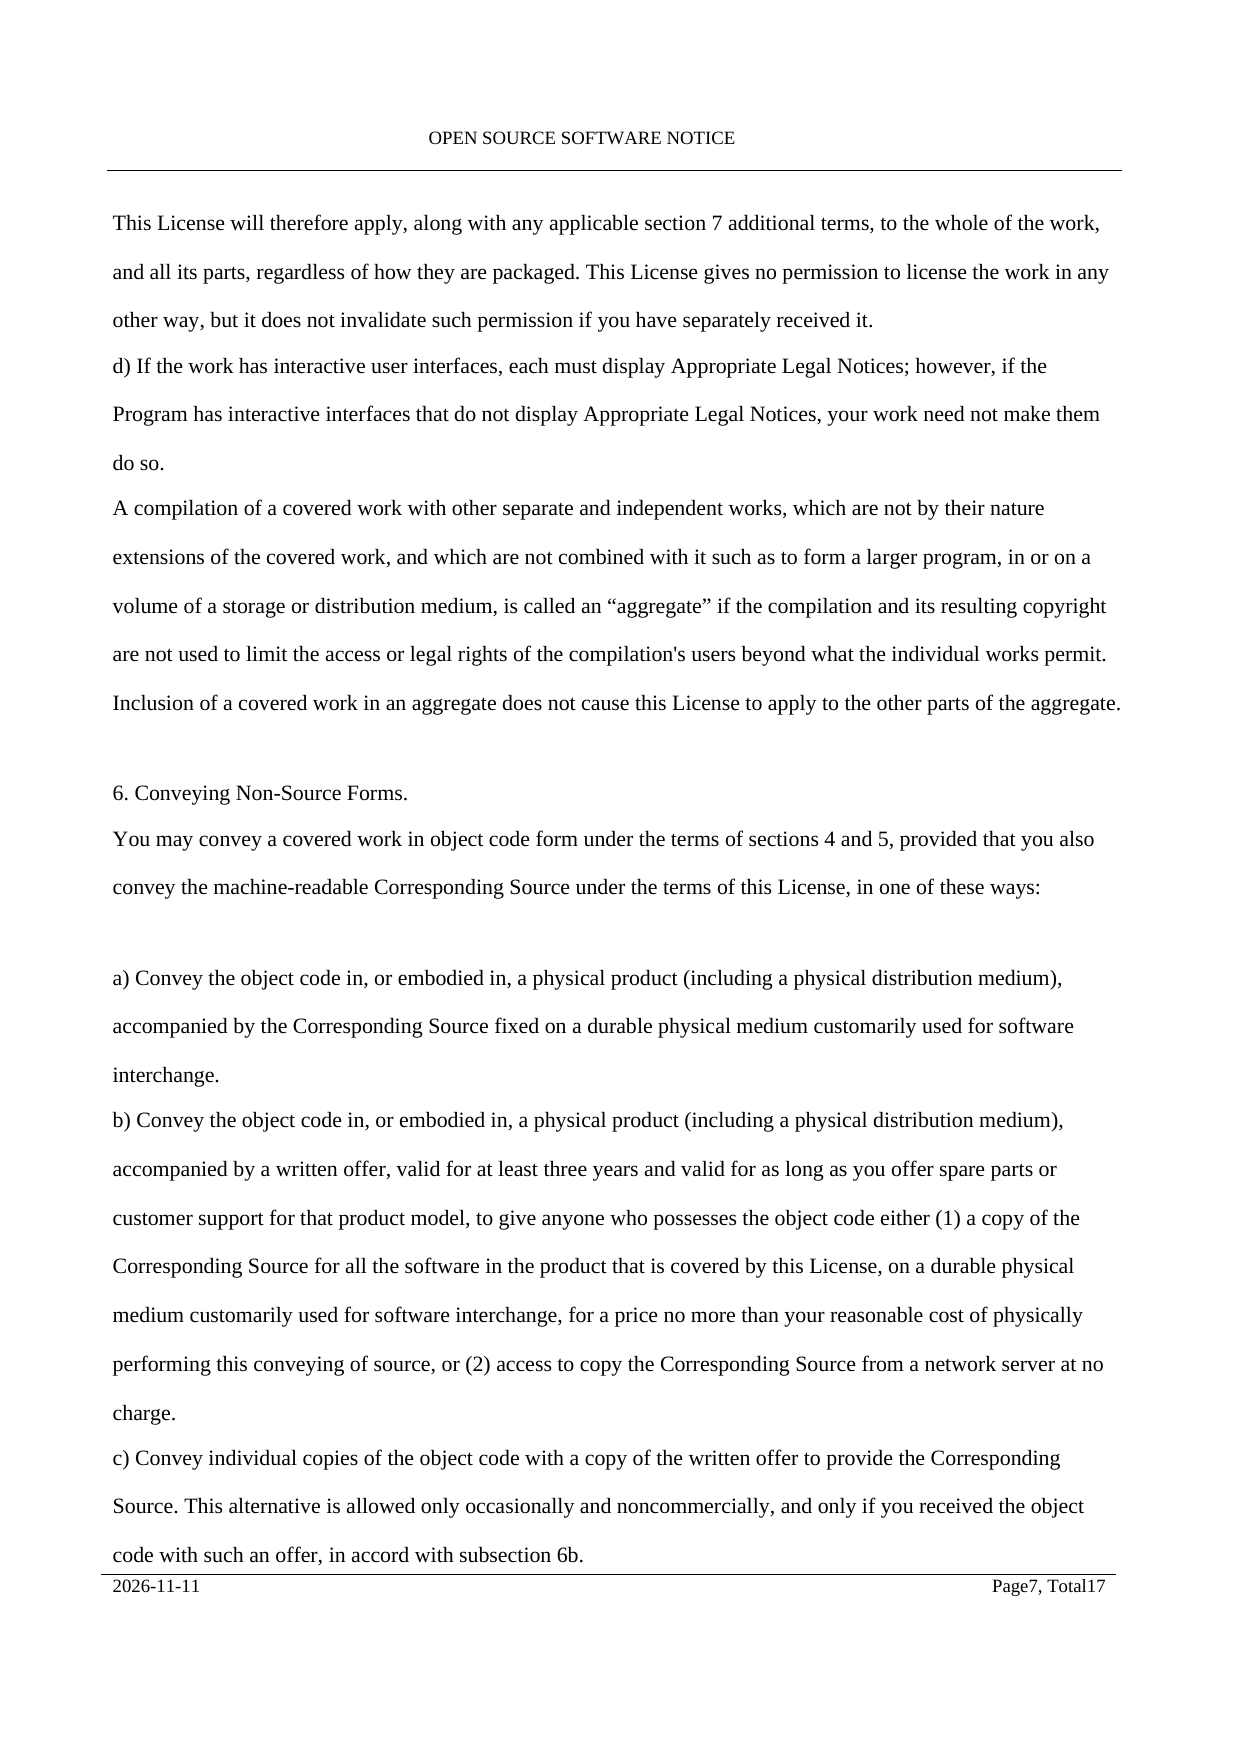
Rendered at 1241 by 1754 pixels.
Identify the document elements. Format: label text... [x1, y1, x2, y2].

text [112, 206, 1128, 336]
text a) Convey the object code in, or embodied in, a physical product (including a physical distribution medium), accompanied by the Corresponding Source fixed on a durable physical medium customarily used for software interchange. [112, 961, 1128, 1091]
text 6. Conveying Non-Source Forms. [112, 777, 1128, 809]
text c) Convey individual copies of the object code with a copy of the written offer to provide the Corresponding Source. This alternative is allowed only occasionally and noncommercially, and only if you received the object code with such an offer, in accord with subsection 6b. [112, 1441, 1128, 1571]
text You may convey a covered work in object code form under the terms of sections 4 and 5, provided that you also convey the machine-readable Corresponding Source under the terms of this License, in one of these ways: [112, 822, 1128, 903]
text b) Convey the object code in, or embodied in, a physical product (including a physical distribution medium), accompanied by a written offer, valid for at least three years and valid for as long as you offer spare parts or customer support for that product model, to give anyone who possesses the object code either (1) a copy of the Corresponding Source for all the software in the product that is covered by this License, on a durable physical medium customarily used for software interchange, for a price no more than your reasonable cost of physically performing this conveying of source, or (2) access to copy the Corresponding Source from a network server at no charge. [112, 1103, 1128, 1428]
text A compilation of a covered work with other separate and independent works, which are not by their nature extensions of the covered work, and which are not combined with it such as to form a larger program, in or on a volume of a storage or distribution medium, is called an “aggregate” if the compilation and its resulting copyright are not used to limit the access or legal rights of the compilation's users beyond what the individual works permit. Inclusion of a covered work in an aggregate does not cause this License to apply to the other parts of the aggregate. [112, 492, 1128, 719]
text d) If the work has interactive user interfaces, each must display Appropriate Legal Notices; however, if the Program has interactive interfaces that do not display Appropriate Legal Notices, your work need not make them do so. [112, 349, 1128, 479]
